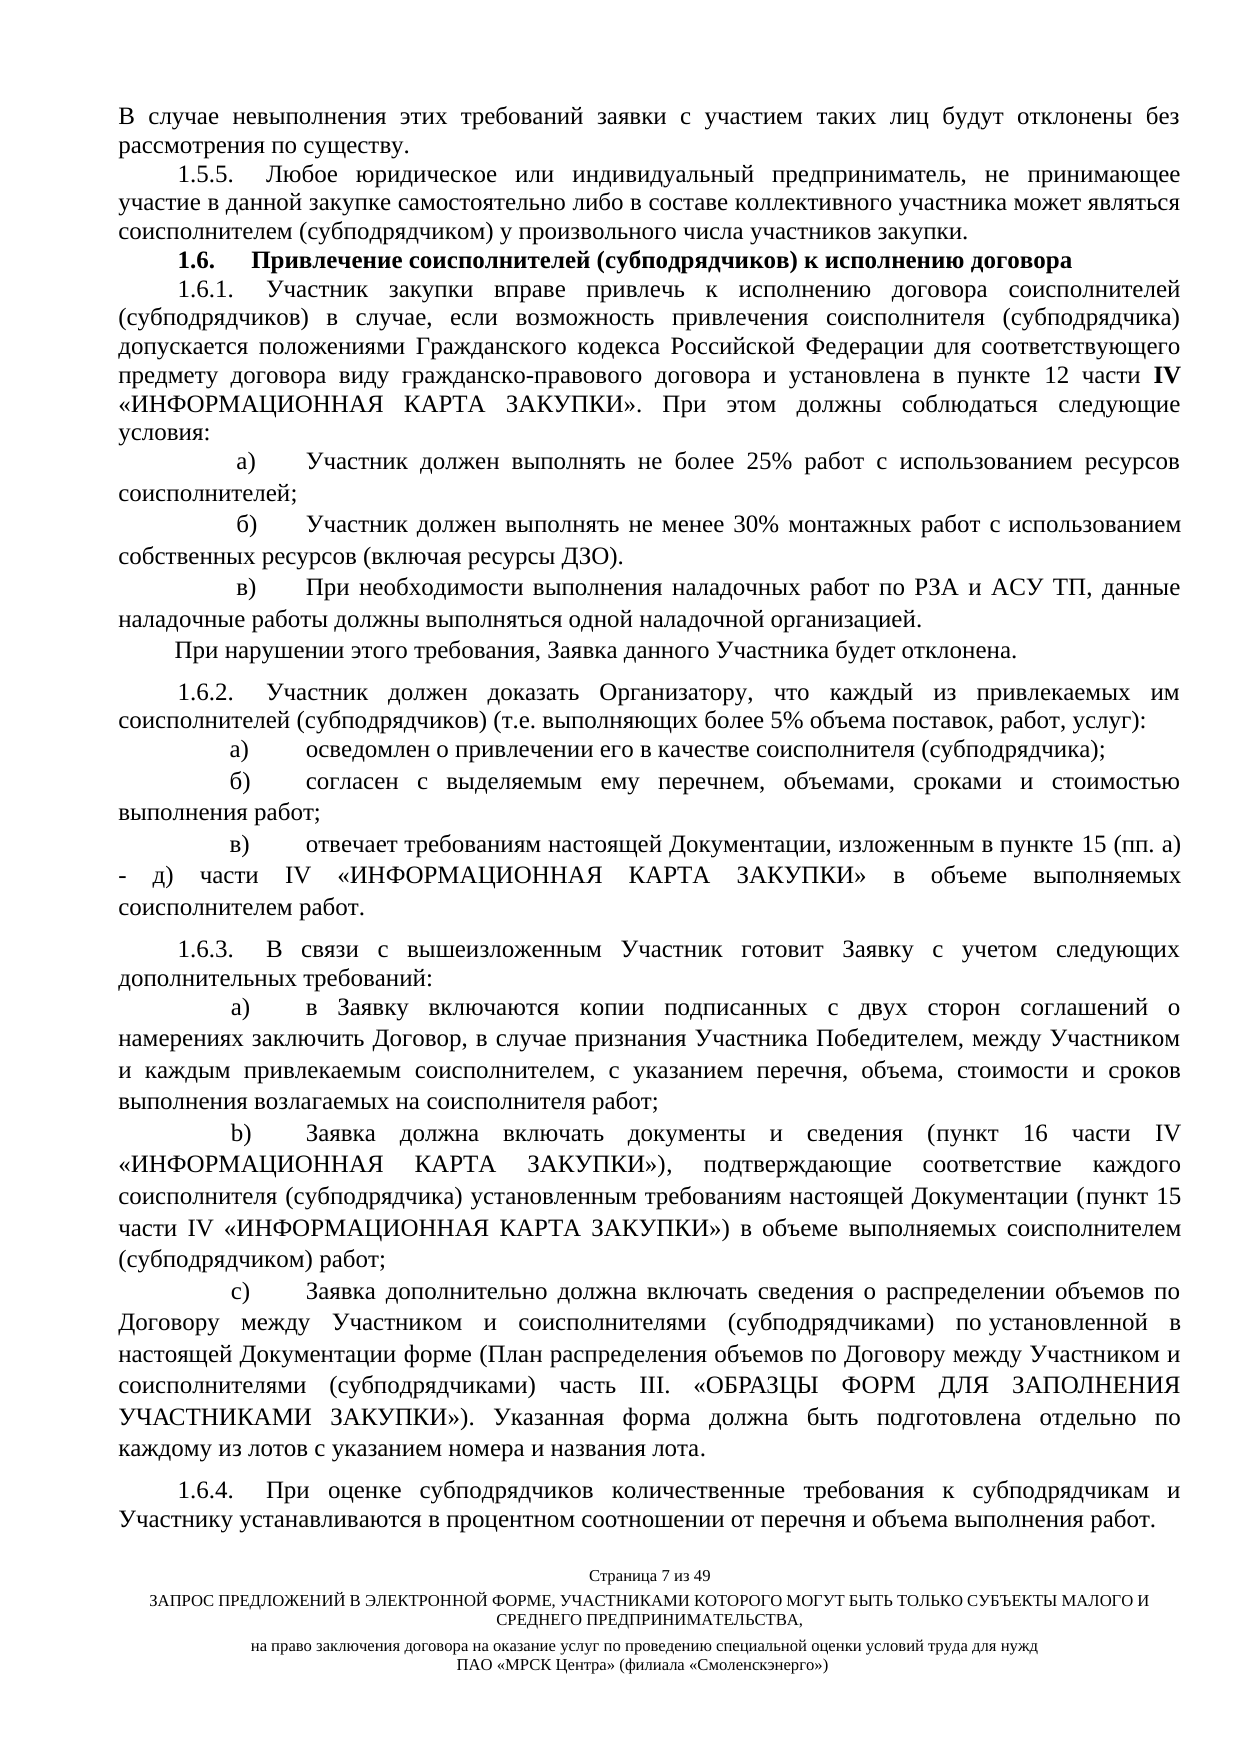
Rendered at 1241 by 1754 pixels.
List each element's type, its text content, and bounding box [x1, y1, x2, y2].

list Участник должен выполнять не менее 30% монтажных работ c использованием собственных ресурсов (включая ресурсы ДЗО). [118, 509, 1181, 570]
list согласен с выделяемым ему перечнем, объемами, сроками и стоимостью выполнения работ; [118, 766, 1181, 826]
list При необходимости выполнения наладочных работ по РЗА и АСУ ТП, данные наладочные работы должны выполняться одной наладочной организацией. [118, 572, 1181, 633]
subtitle Любое юридическое или индивидуальный предприниматель, не принимающее участие в данной закупке самостоятельно либо в составе коллективного участника может являться соисполнителем (субподрядчиком) у произвольного числа участников закупки. [118, 159, 1181, 245]
subtitle Участник закупки вправе привлечь к исполнению договора соисполнителей (субподрядчиков) в случае, если возможность привлечения соисполнителя (субподрядчика) допускается положениями Гражданского кодекса Российской Федерации для соответствующего предмету договора виду гражданско-правового договора и установлена в пункте 12 части IV «ИНФОРМАЦИОННАЯ КАРТА ЗАКУПКИ». При этом должны соблюдаться следующие условия: [118, 274, 1181, 446]
subtitle При оценке субподрядчиков количественные требования к субподрядчикам и Участнику устанавливаются в процентном соотношении от перечня и объема выполнения работ. [118, 1476, 1181, 1533]
text При нарушении этого требования, Заявка данного Участника будет отклонена. [174, 636, 1181, 664]
list Заявка должна включать документы и сведения (пункт 16 части IV «ИНФОРМАЦИОННАЯ КАРТА ЗАКУПКИ»), подтверждающие соответствие каждого соисполнителя (субподрядчика) установленным требованиям настоящей Документации (пункт 15 части IV «ИНФОРМАЦИОННАЯ КАРТА ЗАКУПКИ») в объеме выполняемых соисполнителем (субподрядчиком) работ; [118, 1118, 1181, 1273]
list Участник должен выполнять не более 25% работ c использованием ресурсов соисполнителей; [118, 446, 1181, 507]
list Заявка дополнительно должна включать сведения о распределении объемов по Договору между Участником и соисполнителями (субподрядчиками) по установленной в настоящей Документации форме (План распределения объемов по Договору между Участником и соисполнителями (субподрядчиками) часть III. «ОБРАЗЦЫ ФОРМ ДЛЯ ЗАПОЛНЕНИЯ УЧАСТНИКАМИ ЗАКУПКИ»). Указанная форма должна быть подготовлена отдельно по каждому из лотов с указанием номера и названия лота. [118, 1276, 1181, 1462]
subtitle Участник должен доказать Организатору, что каждый из привлекаемых им соисполнителей (субподрядчиков) (т.е. выполняющих более 5% объема поставок, работ, услуг): [118, 677, 1181, 734]
list осведомлен о привлечении его в качестве соисполнителя (субподрядчика); [118, 734, 1181, 763]
subtitle Привлечение соисполнителей (субподрядчиков) к исполнению договора [118, 245, 1181, 274]
list в Заявку включаются копии подписанных с двух сторон соглашений о намерениях заключить Договор, в случае признания Участника Победителем, между Участником и каждым привлекаемым соисполнителем, с указанием перечня, объема, стоимости и сроков выполнения возлагаемых на соисполнителя работ; [118, 992, 1181, 1115]
subtitle В связи с вышеизложенным Участник готовит Заявку с учетом следующих дополнительных требований: [118, 934, 1181, 992]
list отвечает требованиям настоящей Документации, изложенным в пункте 15 (пп. а) - д) части IV «ИНФОРМАЦИОННАЯ КАРТА ЗАКУПКИ» в объеме выполняемых соисполнителем работ. [118, 829, 1181, 921]
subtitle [118, 101, 1181, 159]
